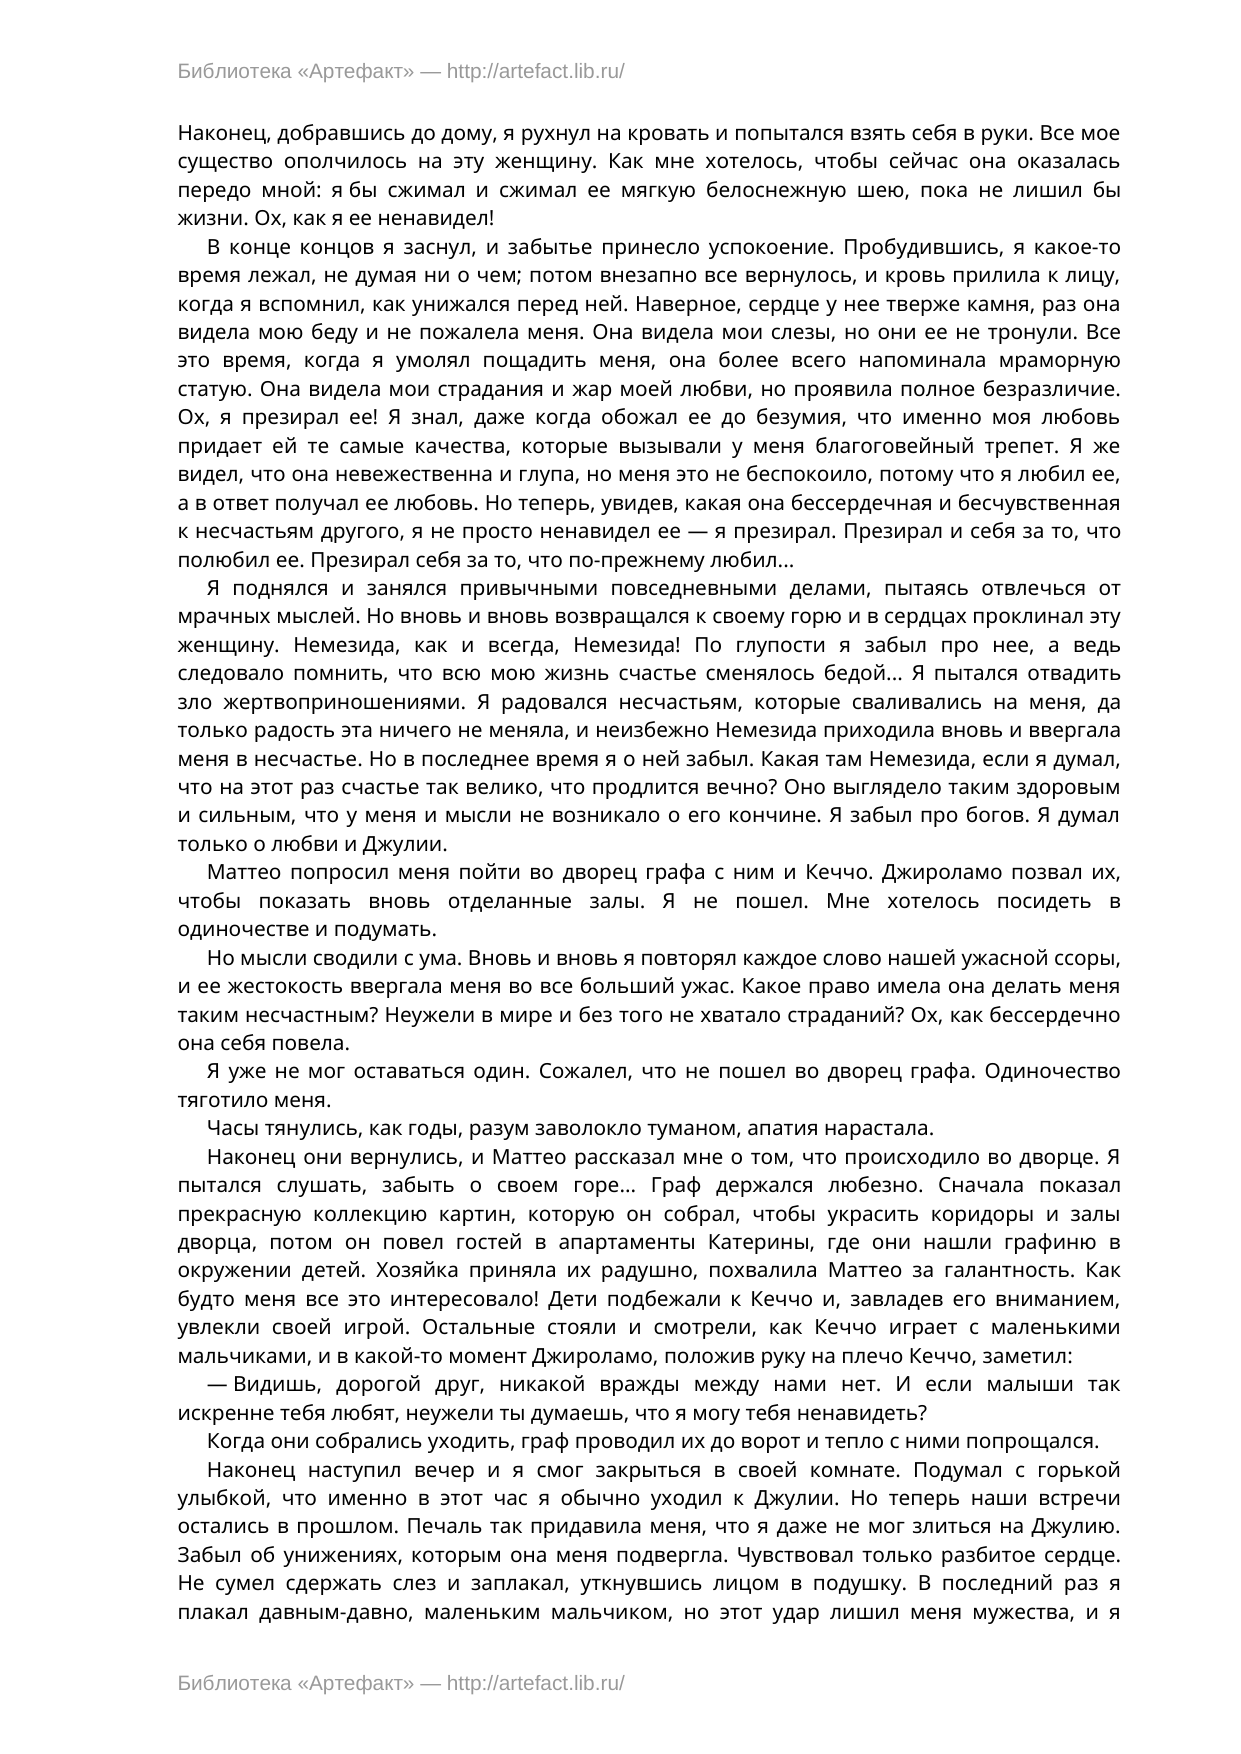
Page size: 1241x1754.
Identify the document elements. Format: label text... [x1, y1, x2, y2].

text Маттео попросил меня пойти во дворец графа с ним и Кеччо. Джироламо позвал их, чтобы показать вновь отделанные залы. Я не пошел. Мне хотелось посидеть в одиночестве и подумать. [177, 857, 1122, 943]
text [177, 1455, 1122, 1625]
text Я уже не мог оставаться один. Сожалел, что не пошел во дворец графа. Одиночество тяготило меня. [177, 1057, 1122, 1113]
text Но мысли сводили с ума. Вновь и вновь я повторял каждое слово нашей ужасной ссоры, и ее жестокость ввергала меня во все больший ужас. Какое право имела она делать меня таким несчастным? Неужели в мире и без того не хватало страданий? Ох, как бессердечно она себя повела. [177, 943, 1122, 1057]
text Когда они собрались уходить, граф проводил их до ворот и тепло с ними попрощался. [177, 1426, 1122, 1455]
text Часы тянулись, как годы, разум заволокло туманом, апатия нарастала. [177, 1113, 1122, 1142]
text Наконец они вернулись, и Маттео рассказал мне о том, что происходило во дворце. Я пытался слушать, забыть о своем горе... Граф держался любезно. Сначала показал прекрасную коллекцию картин, которую он собрал, чтобы украсить коридоры и залы дворца, потом он повел гостей в апартаменты Катерины, где они нашли графиню в окружении детей. Хозяйка приняла их радушно, похвалила Маттео за галантность. Как будто меня все это интересовало! Дети подбежали к Кеччо и, завладев его вниманием, увлекли своей игрой. Остальные стояли и смотрели, как Кеччо играет с маленькими мальчиками, и в какой-то момент Джироламо, положив руку на плечо Кеччо, заметил: [177, 1142, 1122, 1369]
text В конце концов я заснул, и забытье принесло успокоение. Пробудившись, я какое-то время лежал, не думая ни о чем; потом внезапно все вернулось, и кровь прилила к лицу, когда я вспомнил, как унижался перед ней. Наверное, сердце у нее тверже камня, раз она видела мою беду и не пожалела меня. Она видела мои слезы, но они ее не тронули. Все это время, когда я умолял пощадить меня, она более всего напоминала мраморную статую. Она видела мои страдания и жар моей любви, но проявила полное безразличие. Ох, я презирал ее! Я знал, даже когда обожал ее до безумия, что именно моя любовь придает ей те самые качества, которые вызывали у меня благоговейный трепет. Я же видел, что она невежественна и глупа, но меня это не беспокоило, потому что я любил ее, а в ответ получал ее любовь. Но теперь, увидев, какая она бессердечная и бесчувственная к несчастьям другого, я не просто ненавидел ее — я презирал. Презирал и себя за то, что полюбил ее. Презирал себя за то, что по-прежнему любил... [177, 232, 1122, 573]
text Я поднялся и занялся привычными повседневными делами, пытаясь отвлечься от мрачных мыслей. Но вновь и вновь возвращался к своему горю и в сердцах проклинал эту женщину. Немезида, как и всегда, Немезида! По глупости я забыл про нее, а ведь следовало помнить, что всю мою жизнь счастье сменялось бедой... Я пытался отвадить зло жертвоприношениями. Я радовался несчастьям, которые сваливались на меня, да только радость эта ничего не меняла, и неизбежно Немезида приходила вновь и ввергала меня в несчастье. Но в последнее время я о ней забыл. Какая там Немезида, если я думал, что на этот раз счастье так велико, что продлится вечно? Оно выглядело таким здоровым и сильным, что у меня и мысли не возникало о его кончине. Я забыл про богов. Я думал только о любви и Джулии. [177, 573, 1122, 857]
text — Видишь, дорогой друг, никакой вражды между нами нет. И если малыши так искренне тебя любят, неужели ты думаешь, что я могу тебя ненавидеть? [177, 1369, 1122, 1426]
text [177, 118, 1122, 232]
